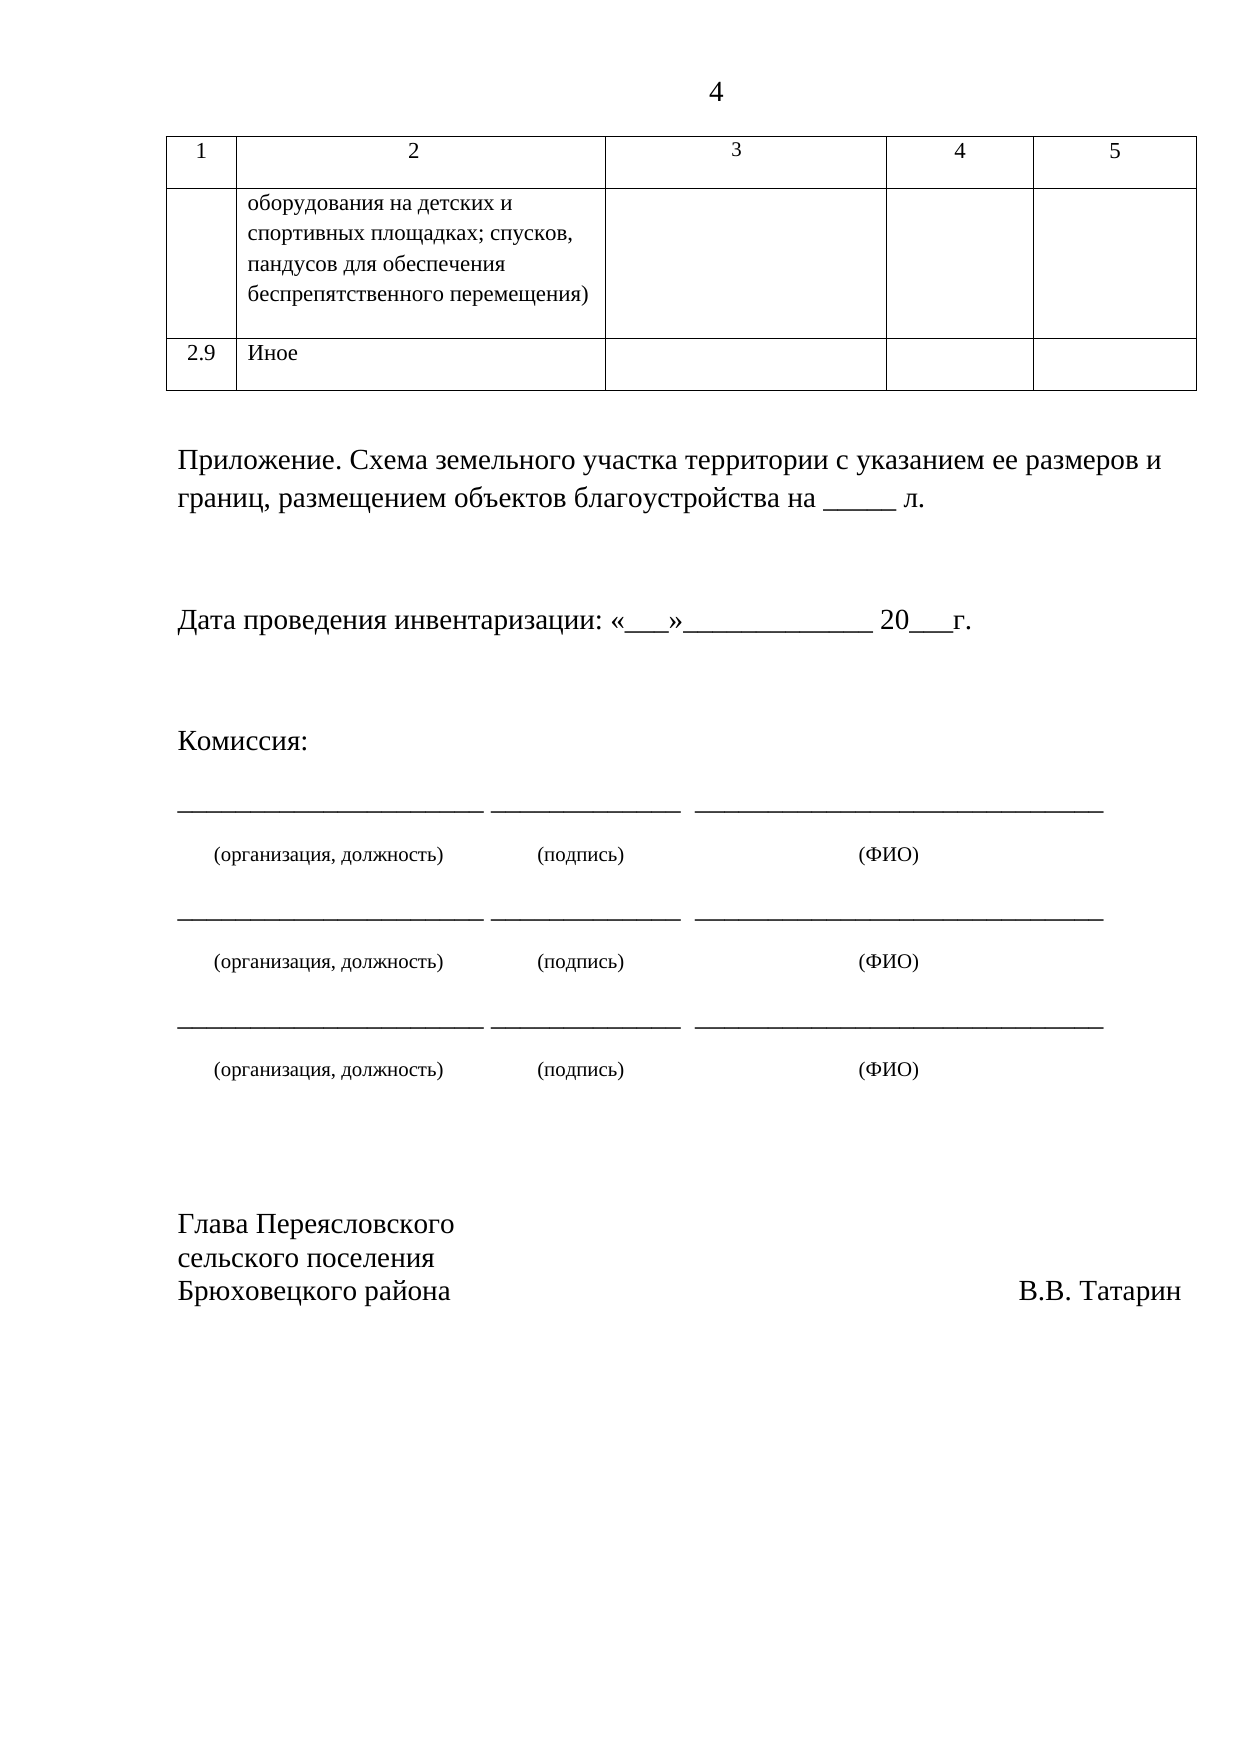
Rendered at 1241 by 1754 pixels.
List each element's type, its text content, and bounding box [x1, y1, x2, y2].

text _____________________ _____________ ____________________________ [177, 998, 1181, 1031]
text Глава Переясловского [177, 1206, 1181, 1240]
table_cell 2.8 1 [167, 137, 236, 188]
table_cell [887, 189, 1033, 338]
table_cell [1034, 189, 1196, 338]
table_cell [606, 189, 886, 338]
text Комиссия: [177, 723, 1181, 756]
text (организация, должность) (подпись) (ФИО) [177, 949, 1181, 973]
text Приложение. Схема земельного участка территории с указанием ее размеров и границ, размещением объектов благоустройства на _____ л. [177, 442, 1181, 514]
text _____________________ _____________ ____________________________ [177, 890, 1181, 924]
table_cell да/нет 3 [606, 137, 886, 188]
table_cell [167, 189, 236, 338]
table_cell Иное [237, 339, 605, 390]
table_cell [237, 137, 605, 188]
table_cell оборудования на детских и спортивных площадках; спусков, пандусов для обеспечения беспрепятственного перемещения) [237, 189, 605, 338]
text (организация, должность) (подпись) (ФИО) [177, 1057, 1181, 1081]
text Дата проведения инвентаризации: «___»_____________ 20___г. [177, 602, 1181, 635]
text _____________________ _____________ ____________________________ [177, 782, 1181, 816]
table_cell 2.9 [167, 339, 236, 390]
table_cell [887, 339, 1033, 390]
table_cell 5 [1034, 137, 1196, 188]
text Брюховецкого района В.В. Татарин [177, 1273, 1181, 1307]
table_cell [606, 339, 886, 390]
text сельского поселения [177, 1240, 1181, 1273]
table_cell [1034, 339, 1196, 390]
table_cell 4 [887, 137, 1033, 188]
text (организация, должность) (подпись) (ФИО) [177, 842, 1181, 866]
